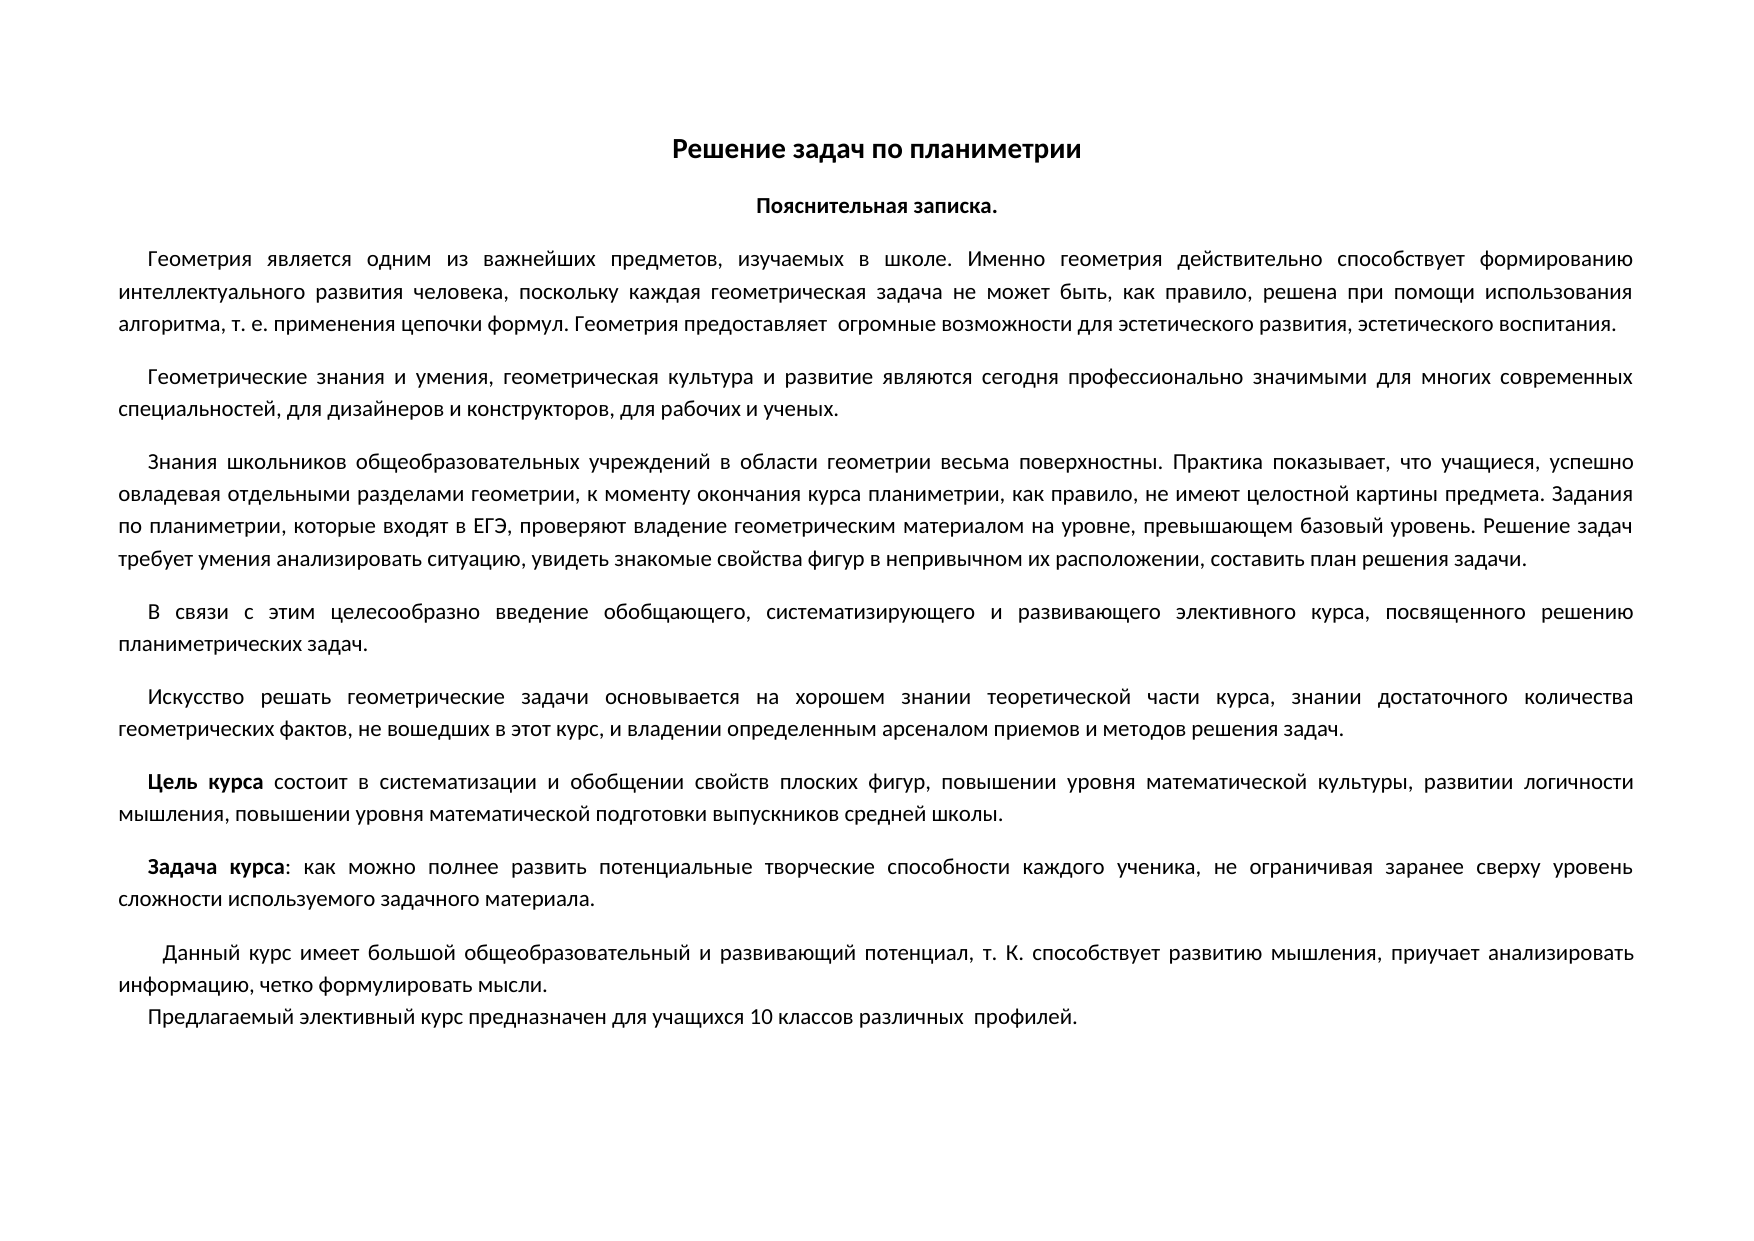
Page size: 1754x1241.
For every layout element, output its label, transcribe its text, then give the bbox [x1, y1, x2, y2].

text Цель курса состоит в систематизации и обобщении свойств плоских фигур, повышении уровня математической культуры, развитии логичности мышления, повышении уровня математической подготовки выпускников средней школы. [118, 767, 1636, 827]
text Знания школьников общеобразовательных учреждений в области геометрии весьма поверхностны. Практика показывает, что учащиеся, успешно овладевая отдельными разделами геометрии, к моменту окончания курса планиметрии, как правило, не имеют целостной картины предмета. Задания по планиметрии, которые входят в ЕГЭ, проверяют владение геометрическим материалом на уровне, превышающем базовый уровень. Решение задач требует умения анализировать ситуацию, увидеть знакомые свойства фигур в непривычном их расположении, составить план решения задачи. [118, 447, 1636, 572]
text Геометрия является одним из важнейших предметов, изучаемых в школе. Именно геометрия действительно способствует формированию интеллектуального развития человека, поскольку каждая геометрическая задача не может быть, как правило, решена при помощи использования алгоритма, т. е. применения цепочки формул. Геометрия предоставляет огромные возможности для эстетического развития, эстетического воспитания. [118, 244, 1636, 337]
text Пояснительная записка. [118, 192, 1636, 219]
list Данный курс имеет большой общеобразовательный и развивающий потенциал, т. К. способствует развитию мышления, приучает анализировать информацию, четко формулировать мысли. [118, 938, 1636, 998]
text Геометрические знания и умения, геометрическая культура и развитие являются сегодня профессионально значимыми для многих современных специальностей, для дизайнеров и конструкторов, для рабочих и ученых. [118, 362, 1636, 422]
text Искусство решать геометрические задачи основывается на хорошем знании теоретической части курса, знании достаточного количества геометрических фактов, не вошедших в этот курс, и владении определенным арсеналом приемов и методов решения задач. [118, 682, 1636, 742]
list Предлагаемый элективный курс предназначен для учащихся 10 классов различных профилей. [118, 1002, 1636, 1030]
text Решение задач по планиметрии [118, 130, 1636, 165]
text Задача курса: как можно полнее развить потенциальные творческие способности каждого ученика, не ограничивая заранее сверху уровень сложности используемого задачного материала. [118, 852, 1636, 913]
text В связи с этим целесообразно введение обобщающего, систематизирующего и развивающего элективного курса, посвященного решению планиметрических задач. [118, 597, 1636, 657]
